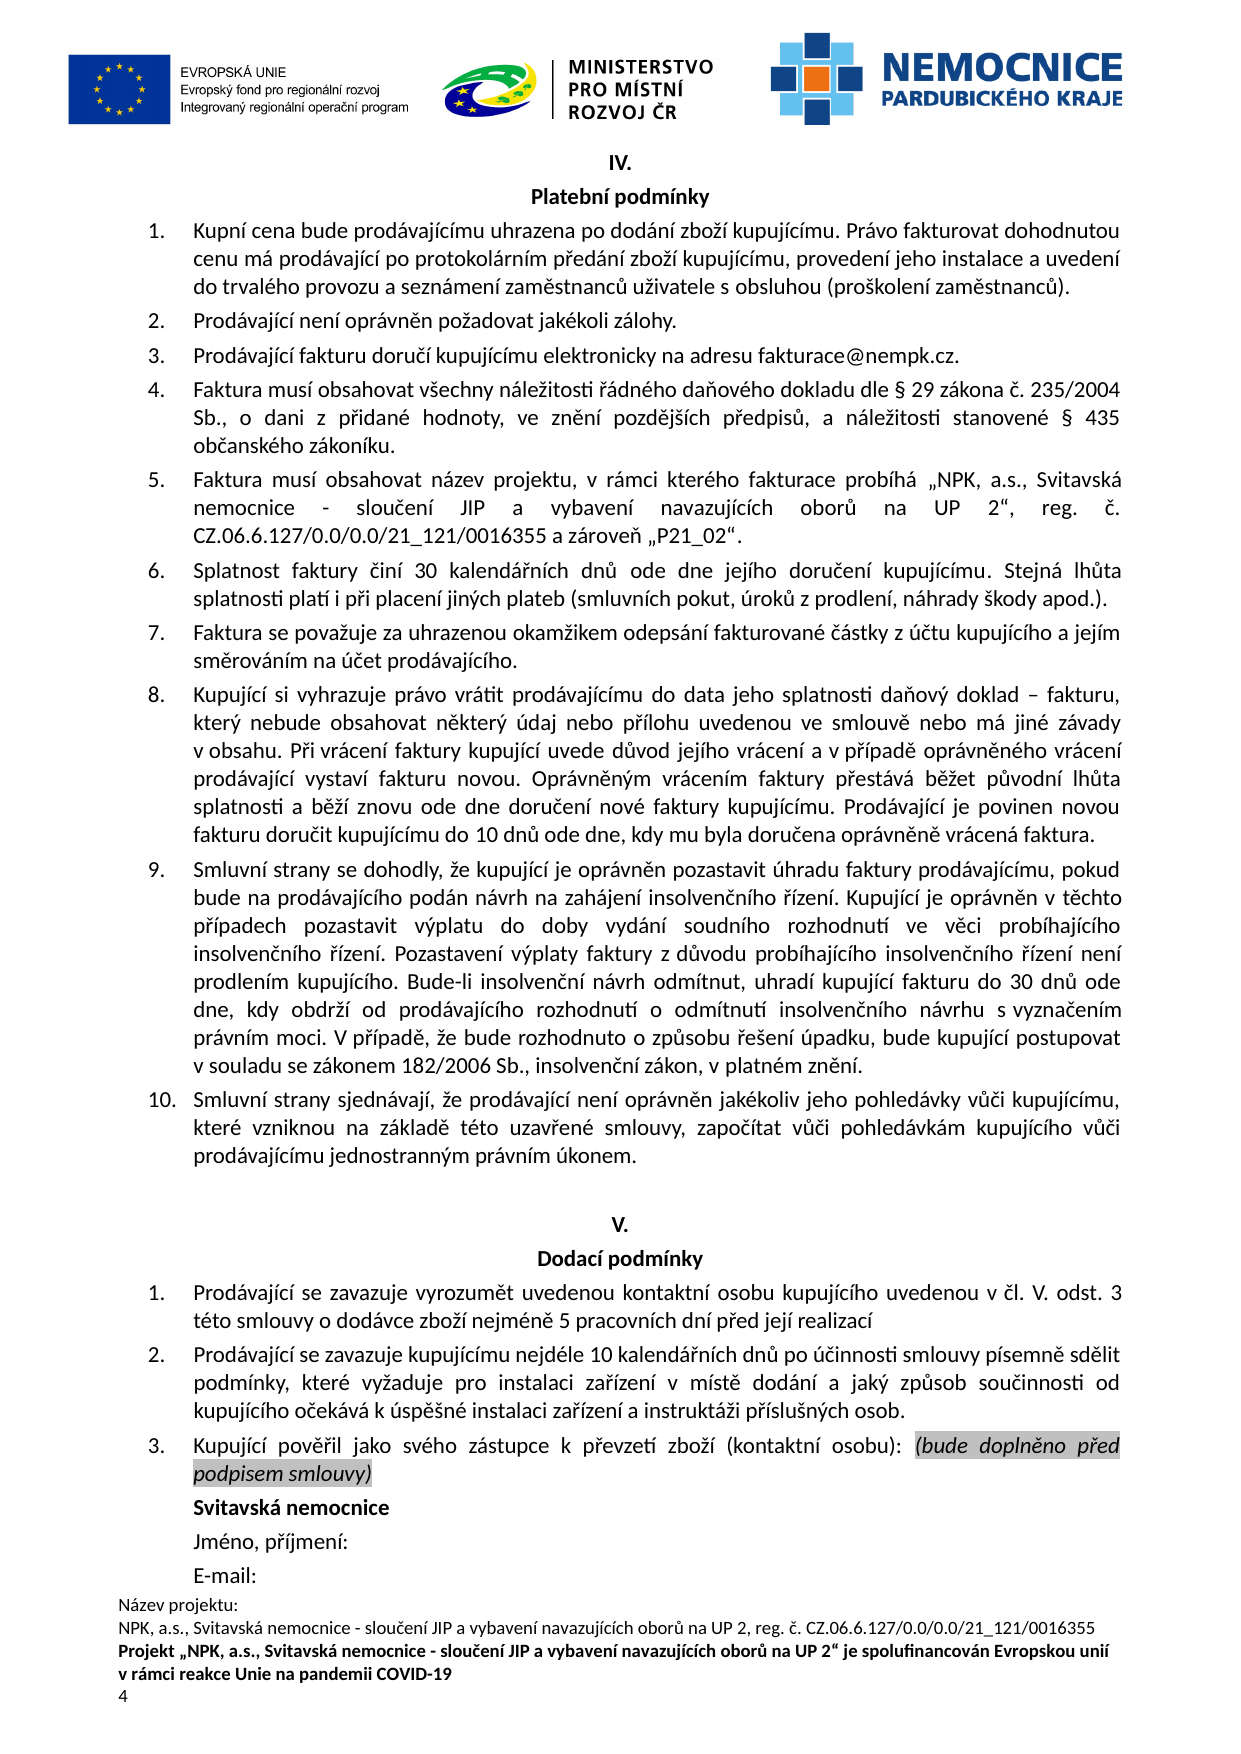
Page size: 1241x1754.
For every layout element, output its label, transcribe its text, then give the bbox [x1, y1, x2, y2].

text Dodací podmínky [118, 1244, 1122, 1272]
text Platební podmínky [118, 182, 1122, 210]
list Splatnost faktury činí 30 kalendářních dnů ode dne jejího doručení kupujícímu. Stejná lhůta splatnosti platí i při placení jiných plateb (smluvních pokut, úroků z prodlení, náhrady škody apod.). [148, 556, 1122, 612]
list Kupní cena bude prodávajícímu uhrazena po dodání zboží kupujícímu. Právo fakturovat dohodnutou cenu má prodávající po protokolárním předání zboží kupujícímu, provedení jeho instalace a uvedení do trvalého provozu a seznámení zaměstnanců uživatele s obsluhou (proškolení zaměstnanců). [148, 216, 1122, 300]
text Svitavská nemocnice [193, 1493, 1122, 1521]
list Smluvní strany se dohodly, že kupující je oprávněn pozastavit úhradu faktury prodávajícímu, pokud bude na prodávajícího podán návrh na zahájení insolvenčního řízení. Kupující je oprávněn v těchto případech pozastavit výplatu do doby vydání soudního rozhodnutí ve věci probíhajícího insolvenčního řízení. Pozastavení výplaty faktury z důvodu probíhajícího insolvenčního řízení není prodlením kupujícího. Bude-li insolvenční návrh odmítnut, uhradí kupující fakturu do 30 dnů ode dne, kdy obdrží od prodávajícího rozhodnutí o odmítnutí insolvenčního návrhu s vyznačením právním moci. V případě, že bude rozhodnuto o způsobu řešení úpadku, bude kupující postupovat v souladu se zákonem 182/2006 Sb., insolvenční zákon, v platném znění. [148, 855, 1122, 1079]
text v. [118, 1210, 1122, 1238]
list Prodávající fakturu doručí kupujícímu elektronicky na adresu fakturace@nempk.cz. [148, 341, 1122, 369]
list Faktura musí obsahovat název projektu, v rámci kterého fakturace probíhá „NPK, a.s., Svitavská nemocnice - sloučení JIP a vybavení navazujících oborů na UP 2“, reg. č. CZ.06.6.127/0.0/0.0/21_121/0016355 a zároveň „P21_02“. [148, 465, 1122, 549]
text IV. [118, 148, 1122, 176]
list Prodávající není oprávněn požadovat jakékoli zálohy. [148, 307, 1122, 334]
list Prodávající se zavazuje vyrozumět uvedenou kontaktní osobu kupujícího uvedenou v čl. V. odst. 3 této smlouvy o dodávce zboží nejméně 5 pracovních dní před její realizací [148, 1278, 1122, 1334]
picture [46, 32, 735, 147]
text Jméno, příjmení: [193, 1527, 1122, 1555]
list Smluvní strany sjednávají, že prodávající není oprávněn jakékoliv jeho pohledávky vůči kupujícímu, které vzniknou na základě této uzavřené smlouvy, započítat vůči pohledávkám kupujícího vůči prodávajícímu jednostranným právním úkonem. [148, 1085, 1122, 1169]
list Kupující pověřil jako svého zástupce k převzetí zboží (kontaktní osobu): (bude doplněno před podpisem smlouvy) [148, 1431, 1122, 1487]
text E-mail: [193, 1562, 1122, 1590]
picture [769, 31, 1123, 126]
list Faktura musí obsahovat všechny náležitosti řádného daňového dokladu dle § 29 zákona č. 235/2004 Sb., o dani z přidané hodnoty, ve znění pozdějších předpisů, a náležitosti stanovené § 435 občanského zákoníku. [148, 375, 1122, 459]
list Faktura se považuje za uhrazenou okamžikem odepsání fakturované částky z účtu kupujícího a jejím směrováním na účet prodávajícího. [148, 618, 1122, 674]
list Prodávající se zavazuje kupujícímu nejdéle 10 kalendářních dnů po účinnosti smlouvy písemně sdělit podmínky, které vyžaduje pro instalaci zařízení v místě dodání a jaký způsob součinnosti od kupujícího očekává k úspěšné instalaci zařízení a instruktáži příslušných osob. [148, 1341, 1122, 1424]
list Kupující si vyhrazuje právo vrátit prodávajícímu do data jeho splatnosti daňový doklad – fakturu, který nebude obsahovat některý údaj nebo přílohu uvedenou ve smlouvě nebo má jiné závady v obsahu. Při vrácení faktury kupující uvede důvod jejího vrácení a v případě oprávněného vrácení prodávající vystaví fakturu novou. Oprávněným vrácením faktury přestává běžet původní lhůta splatnosti a běží znovu ode dne doručení nové faktury kupujícímu. Prodávající je povinen novou fakturu doručit kupujícímu do 10 dnů ode dne, kdy mu byla doručena oprávněně vrácená faktura. [148, 680, 1122, 848]
